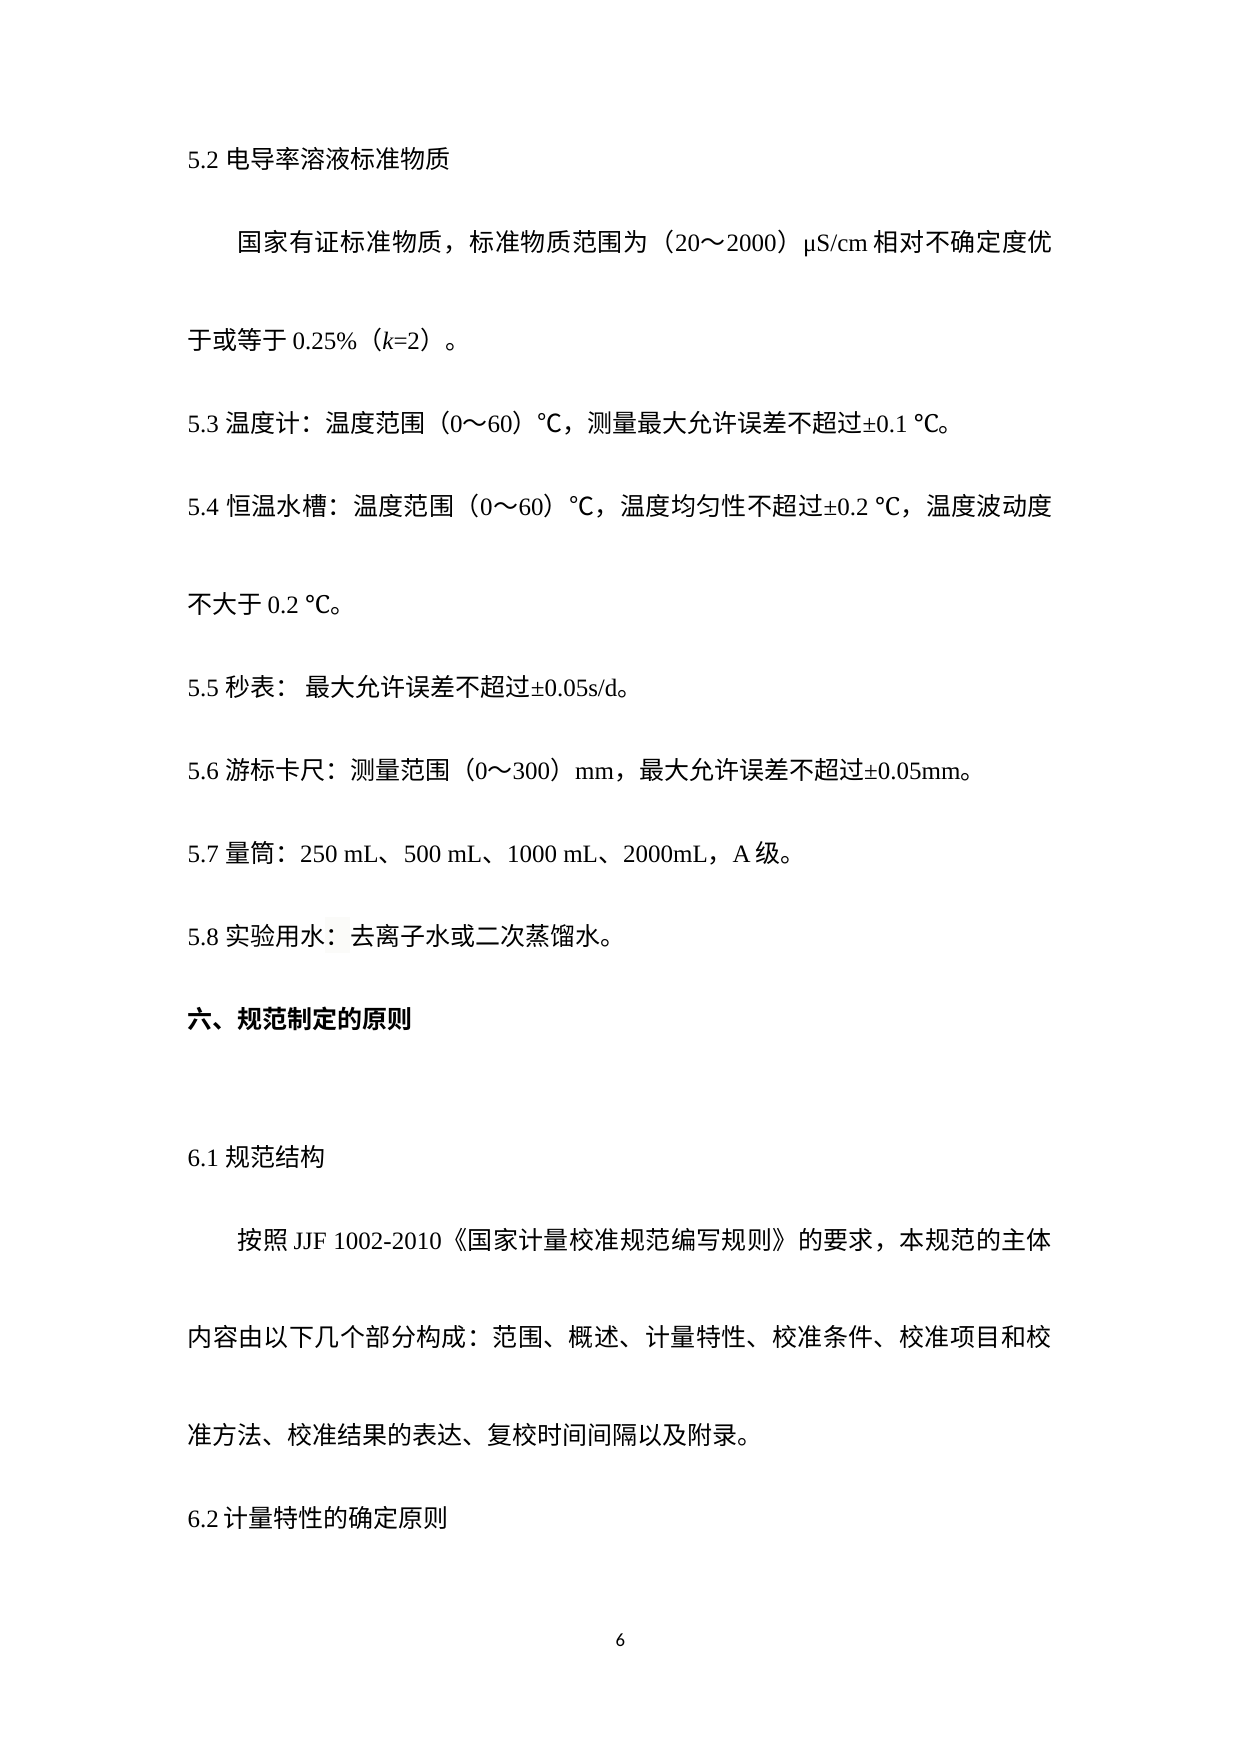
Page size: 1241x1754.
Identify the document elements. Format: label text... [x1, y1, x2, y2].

text 5.3 温度计：温度范围（0～60）℃，测量最大允许误差不超过±0.1 ℃。 [187, 389, 1053, 454]
text 六、规范制定的原则 [187, 985, 1053, 1050]
text 5.8 实验用水：去离子水或二次蒸馏水。 [187, 902, 1053, 967]
text 5.6 游标卡尺：测量范围（0～300）mm，最大允许误差不超过±0.05mm。 [187, 736, 1053, 801]
text 5.5 秒表： 最大允许误差不超过±0.05s/d。 [187, 653, 1053, 718]
text 国家有证标准物质，标准物质范围为（20～2000）μS/cm相对不确定度优于或等于0.25%（k=2）。 [187, 208, 1053, 371]
text 5.2 电导率溶液标准物质 [187, 125, 1053, 190]
text 按照JJF 1002-2010《国家计量校准规范编写规则》的要求，本规范的主体内容由以下几个部分构成：范围、概述、计量特性、校准条件、校准项目和校准方法、校准结果的表达、复校时间间隔以及附录。 [187, 1206, 1053, 1466]
text 5.4 恒温水槽：温度范围（0～60）℃，温度均匀性不超过±0.2 ℃，温度波动度不大于0.2 ℃。 [187, 472, 1053, 635]
text 5.7 量筒：250 mL、500 mL、1000 mL、2000mL，A级。 [187, 819, 1053, 884]
text 6.1 规范结构 [187, 1123, 1053, 1188]
text 6.2计量特性的确定原则 [187, 1484, 1053, 1549]
